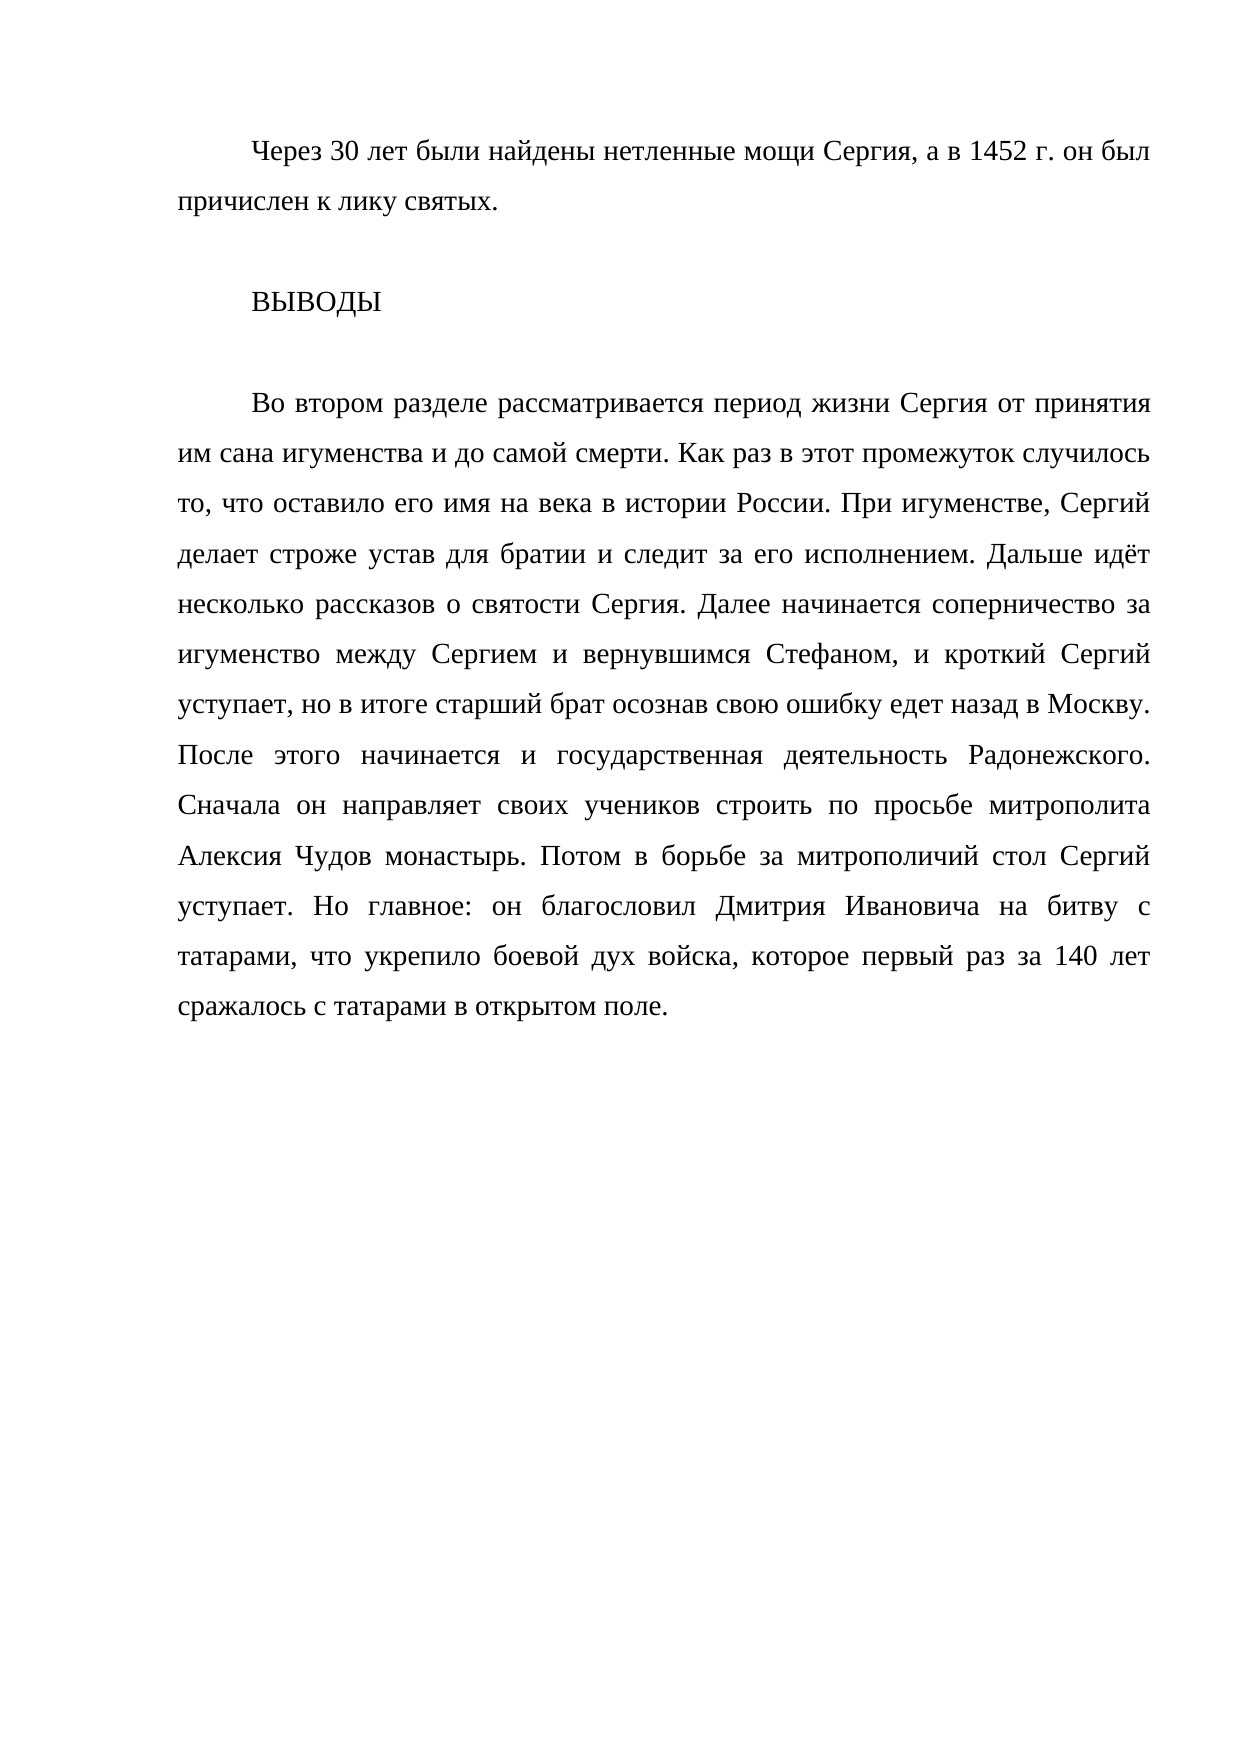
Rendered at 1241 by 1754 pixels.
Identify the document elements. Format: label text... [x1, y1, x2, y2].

text ВЫВОДЫ [177, 284, 1152, 318]
text Во втором разделе рассматривается период жизни Сергия от принятия им сана игуменства и до самой смерти. Как раз в этот промежуток случилось то, что оставило его имя на века в истории России. При игуменстве, Сергий делает строже устав для братии и следит за его исполнением. Дальше идёт несколько рассказов о святости Сергия. Далее начинается соперничество за игуменство между Сергием и вернувшимся Стефаном, и кроткий Сергий уступает, но в итоге старший брат осознав свою ошибку едет назад в Москву. После этого начинается и государственная деятельность Радонежского. Сначала он направляет своих учеников строить по просьбе митрополита Алексия Чудов монастырь. Потом в борьбе за митрополичий стол Сергий уступает. Но главное: он благословил Дмитрия Ивановича на битву с татарами, что укрепило боевой дух войска, которое первый раз за 140 лет сражалось с татарами в открытом поле. [177, 385, 1152, 1022]
text Через 30 лет были найдены нетленные мощи Сергия, а в 1452 г. он был причислен к лику святых. [177, 133, 1152, 217]
